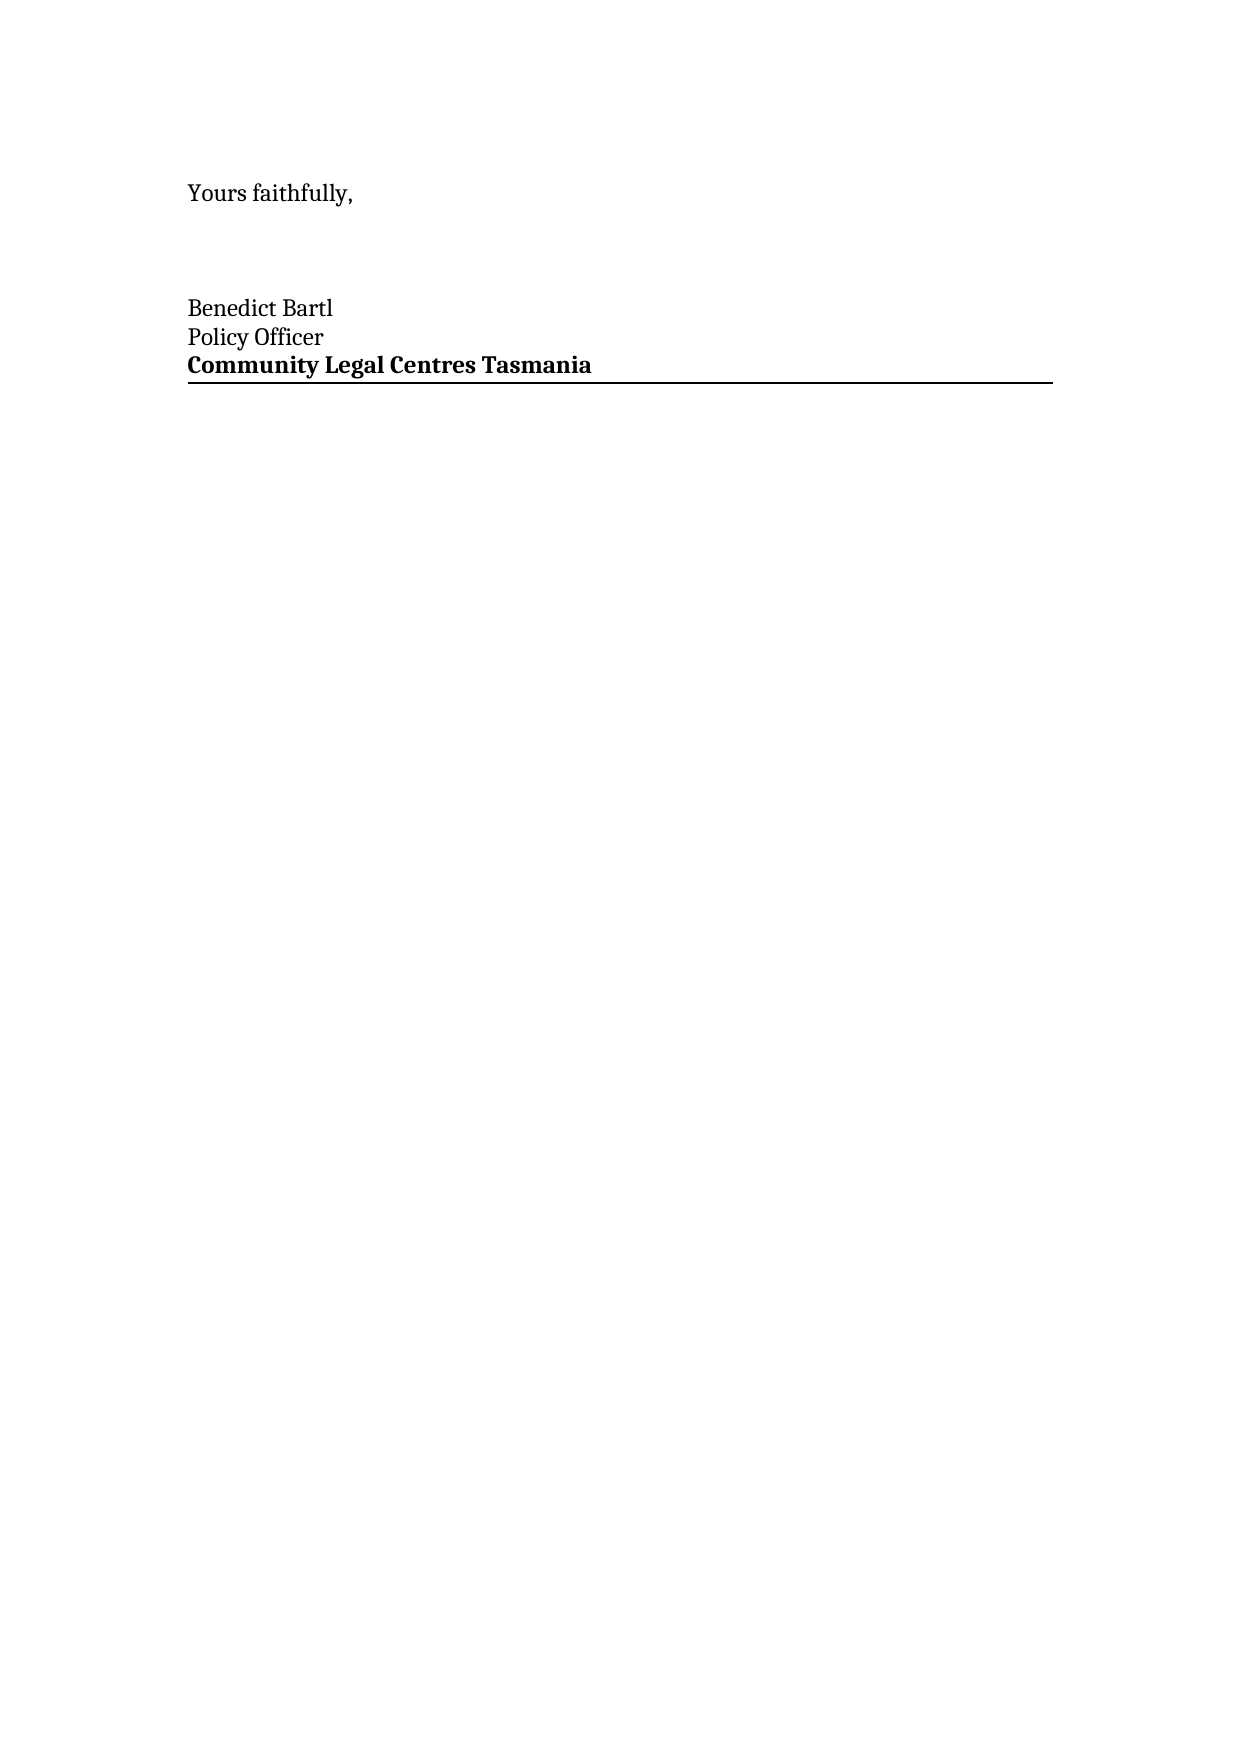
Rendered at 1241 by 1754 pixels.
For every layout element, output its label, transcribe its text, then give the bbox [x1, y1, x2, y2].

text Policy Officer [187, 322, 1053, 351]
text Benedict Bartl [187, 294, 1053, 322]
text Community Legal Centres Tasmania [187, 351, 1053, 384]
text Yours faithfully, [187, 179, 1053, 207]
